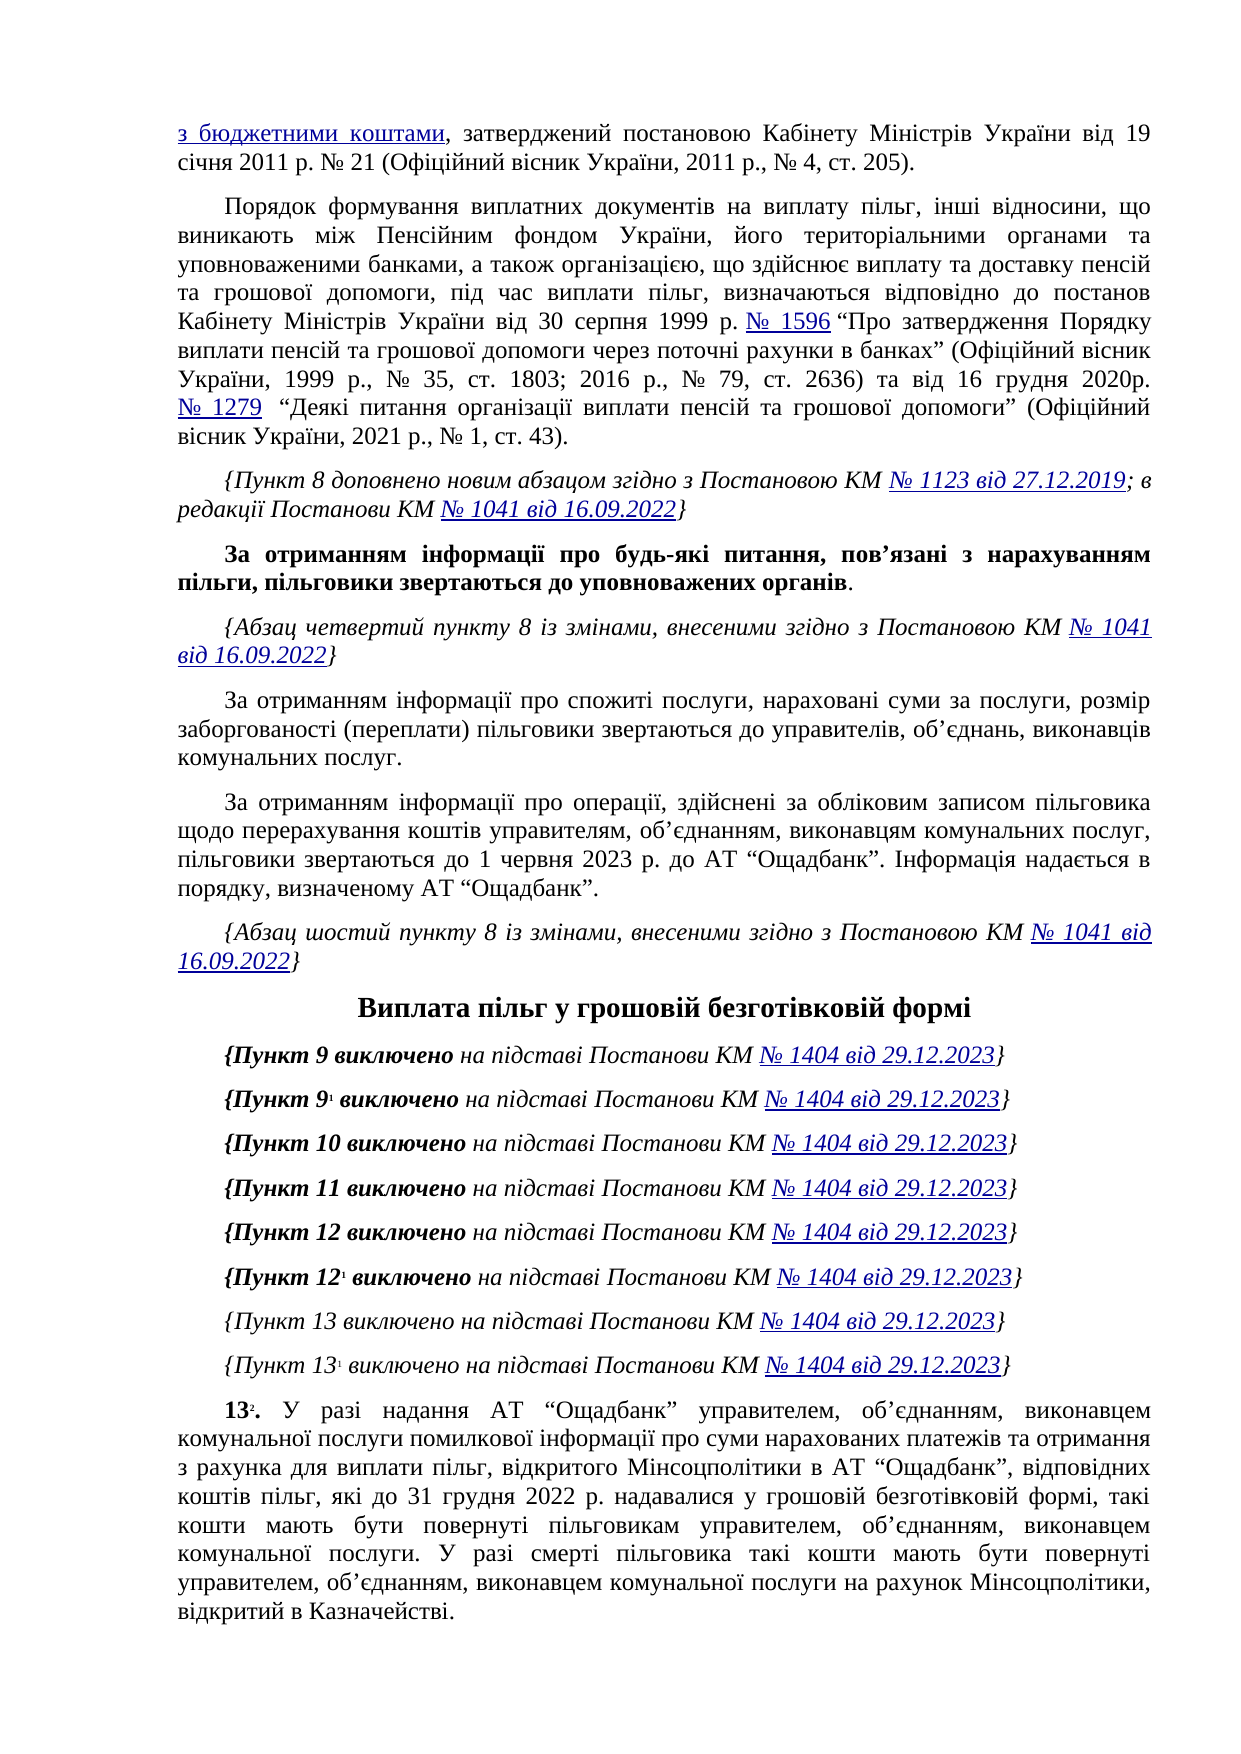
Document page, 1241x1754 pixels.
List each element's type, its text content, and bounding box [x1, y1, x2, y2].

text {Пункт 10 виключено на підставі Постанови КМ № 1404 від 29.12.2023} [177, 1128, 1152, 1157]
text Порядок формування виплатних документів на виплату пільг, інші відносини, що виникають між Пенсійним фондом України, його територіальними органами та уповноваженими банками, а також організацією, що здійснює виплату та доставку пенсій та грошової допомоги, під час виплати пільг, визначаються відповідно до постанов Кабінету Міністрів України від 30 серпня 1999 р. № 1596 “Про затвердження Порядку виплати пенсій та грошової допомоги через поточні рахунки в банках” (Офіційний вісник України, 1999 р., № 35, ст. 1803; 2016 р., № 79, ст. 2636) та від 16 грудня 2020р. № 1279 “Деякі питання організації виплати пенсій та грошової допомоги” (Офіційний вісник України, 2021 р., № 1, ст. 43). [177, 191, 1152, 450]
text {Пункт 9 виключено на підставі Постанови КМ № 1404 від 29.12.2023} [177, 1040, 1152, 1068]
text 13-2. У разі надання АТ “Ощадбанк” управителем, об’єднанням, виконавцем комунальної послуги помилкової інформації про суми нарахованих платежів та отримання з рахунка для виплати пільг, відкритого Мінсоцполітики в АТ “Ощадбанк”, відповідних коштів пільг, які до 31 грудня 2022 р. надавалися у грошовій безготівковій формі, такі кошти мають бути повернуті пільговикам управителем, об’єднанням, виконавцем комунальної послуги. У разі смерті пільговика такі кошти мають бути повернуті управителем, об’єднанням, виконавцем комунальної послуги на рахунок Мінсоцполітики, відкритий в Казначействі. [177, 1395, 1152, 1625]
text {Пункт 13 виключено на підставі Постанови КМ № 1404 від 29.12.2023} [177, 1306, 1152, 1335]
text {Абзац шостий пункту 8 із змінами, внесеними згідно з Постановою КМ № 1041 від 16.09.2022} [177, 917, 1152, 975]
text За отриманням інформації про операції, здійснені за обліковим записом пільговика щодо перерахування коштів управителям, об’єднанням, виконавцям комунальних послуг, пільговики звертаються до 1 червня 2023 р. до АТ “Ощадбанк”. Інформація надається в порядку, визначеному АТ “Ощадбанк”. [177, 787, 1152, 902]
text {Пункт 8 доповнено новим абзацом згідно з Постановою КМ № 1123 від 27.12.2019; в редакції Постанови КМ № 1041 від 16.09.2022} [177, 466, 1152, 523]
text За отриманням інформації про будь-які питання, пов’язані з нарахуванням пільги, пільговики звертаються до уповноважених органів. [177, 539, 1152, 596]
text За отриманням інформації про спожиті послуги, нараховані суми за послуги, розмір заборгованості (переплати) пільговики звертаються до управителів, об’єднань, виконавців комунальних послуг. [177, 685, 1152, 771]
text {Пункт 12 виключено на підставі Постанови КМ № 1404 від 29.12.2023} [177, 1217, 1152, 1246]
text {Пункт 9-1 виключено на підставі Постанови КМ № 1404 від 29.12.2023} [177, 1084, 1152, 1113]
text {Абзац четвертий пункту 8 із змінами, внесеними згідно з Постановою КМ № 1041 від 16.09.2022} [177, 612, 1152, 669]
text {Пункт 13-1 виключено на підставі Постанови КМ № 1404 від 29.12.2023} [177, 1350, 1152, 1379]
text {Пункт 12-1 виключено на підставі Постанови КМ № 1404 від 29.12.2023} [177, 1262, 1152, 1290]
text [177, 118, 1152, 176]
text Виплата пільг у грошовій безготівковій формі [201, 991, 1128, 1024]
text {Пункт 11 виключено на підставі Постанови КМ № 1404 від 29.12.2023} [177, 1173, 1152, 1202]
